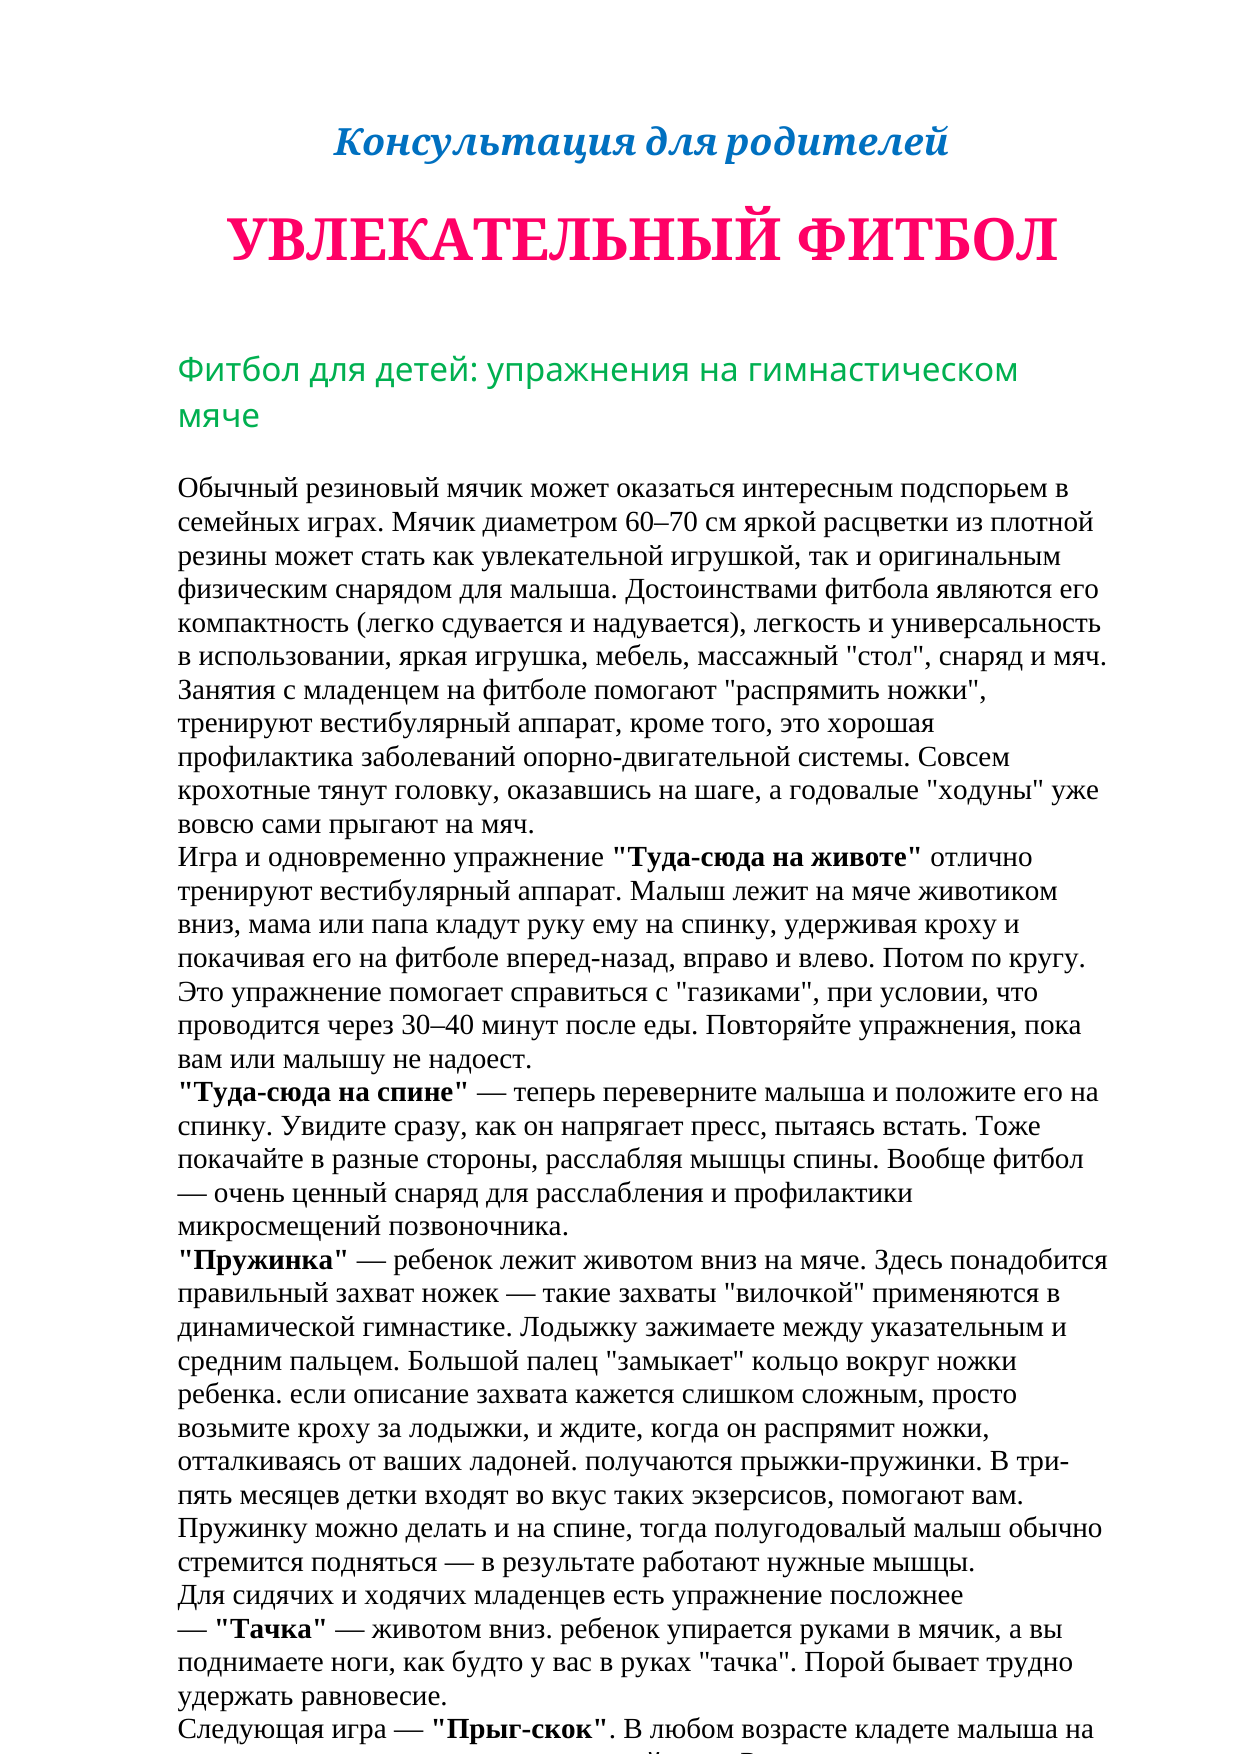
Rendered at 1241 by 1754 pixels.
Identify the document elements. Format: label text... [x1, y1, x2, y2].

table_header Консультация для родителей УВЛЕКАТЕЛЬНЫЙ ФИТБОЛ Фитбол для детей: упражнения на гимнастическом мяче Обычный резиновый мячик может оказаться интересным подспорьем в семейных играх. Мячик диаметром 60–70 см яркой расцветки из плотной резины может стать как увлекательной игрушкой, так и оригинальным физическим снарядом для малыша. Достоинствами фитбола являются его компактность (легко сдувается и надувается), легкость и универсальность в использовании, яркая игрушка, мебель, массажный "стол", снаряд и мяч. Занятия с младенцем на фитболе помогают "распрямить ножки", тренируют вестибулярный аппарат, кроме того, это хорошая профилактика заболеваний опорно-двигательной системы. Совсем крохотные тянут головку, оказавшись на шаге, а годовалые "ходуны" уже вовсю сами прыгают на мяч. Игра и одновременно упражнение "Туда-сюда на животе" отлично тренируют вестибулярный аппарат. Малыш лежит на мяче животиком вниз, мама или папа кладут руку ему на спинку, удерживая кроху и покачивая его на фитболе вперед-назад, вправо и влево. Потом по кругу. Это упражнение помогает справиться с "газиками", при условии, что проводится через 30–40 минут после еды. Повторяйте упражнения, пока вам или малышу не надоест. "Туда-сюда на спине" — теперь переверните малыша и положите его на спинку. Увидите сразу, как он напрягает пресс, пытаясь встать. Тоже покачайте в разные стороны, расслабляя мышцы спины. Вообще фитбол — очень ценный снаряд для расслабления и профилактики микросмещений позвоночника. "Пружинка" — ребенок лежит животом вниз на мяче. Здесь понадобится правильный захват ножек — такие захваты "вилочкой" применяются в динамической гимнастике. Лодыжку зажимаете между указательным и средним пальцем. Большой палец "замыкает" кольцо вокруг ножки ребенка. если описание захвата кажется слишком сложным, просто возьмите кроху за лодыжки, и ждите, когда он распрямит ножки, отталкиваясь от ваших ладоней. получаются прыжки-пружинки. В три-пять месяцев детки входят во вкус таких экзерсисов, помогают вам. Пружинку можно делать и на спине, тогда полугодовалый малыш обычно стремится подняться — в результате работают нужные мышцы. Для сидячих и ходячих младенцев есть упражнение посложнее — "Тачка" — животом вниз. ребенок упирается руками в мячик, а вы поднимаете ноги, как будто у вас в руках "тачка". Порой бывает трудно удержать равновесие. Следующая игра — "Прыг-скок". В любом возрасте кладете малыша на мяч — неважно, животом или спинкой вниз. Раскрытую ладонь сверху, как в первом упражнении — и пружините малыша вместе с мячиком, весело подпевая "прыг-скок, прыг-скок, обвалился потолок". Впрочем, воплощать слова песни в жизнь не стоит... Ремонт нынче дорог. Другая забавная игра-упражнение — "На цыпочках" — поможет развить умение держать равновесие и потренирует голеностопный сустав. С годовалым ребенком (или старшими детишками) можно походить на мяче с вашей страховкой. Малыш встает на мяч, вы держите его за ручки (снаряд фиксируете коленями), а ребенок пытается ходить. Упражнение можно усложнить: попросив ребенка подняться на цыпочки, как девочка из картины Пикассо. Вариации на тему первых упражнений-игр — "Растяжки". Малыша качаем на спине, только боком — правым или левым. "Лягушка" — малыш садится на мяч, удерживая себя ногами, и пытается прыгать, сидя на нем. В это время вы его страхуете. Также мячик можно использовать как игрушку — кидать друг в друга, катать его по земле или по полу. Обычно хохот не прекращается. И ваш малыш будет заряжен радостью и положительными эмоциями. Кроме того, вы самостоятельно и без особого труда подтянете его физическую форму, разовьете определенные мышцы. Не бойтесь экспериментировать в стенах дома. Искренне радуйтесь любым успехам вашего малыша, и даже если кроха проявил любопытство. Ведь разбудить его естественный познавательный интерес и есть основная задача раннего развития. [176, 0, 1111, 1754]
